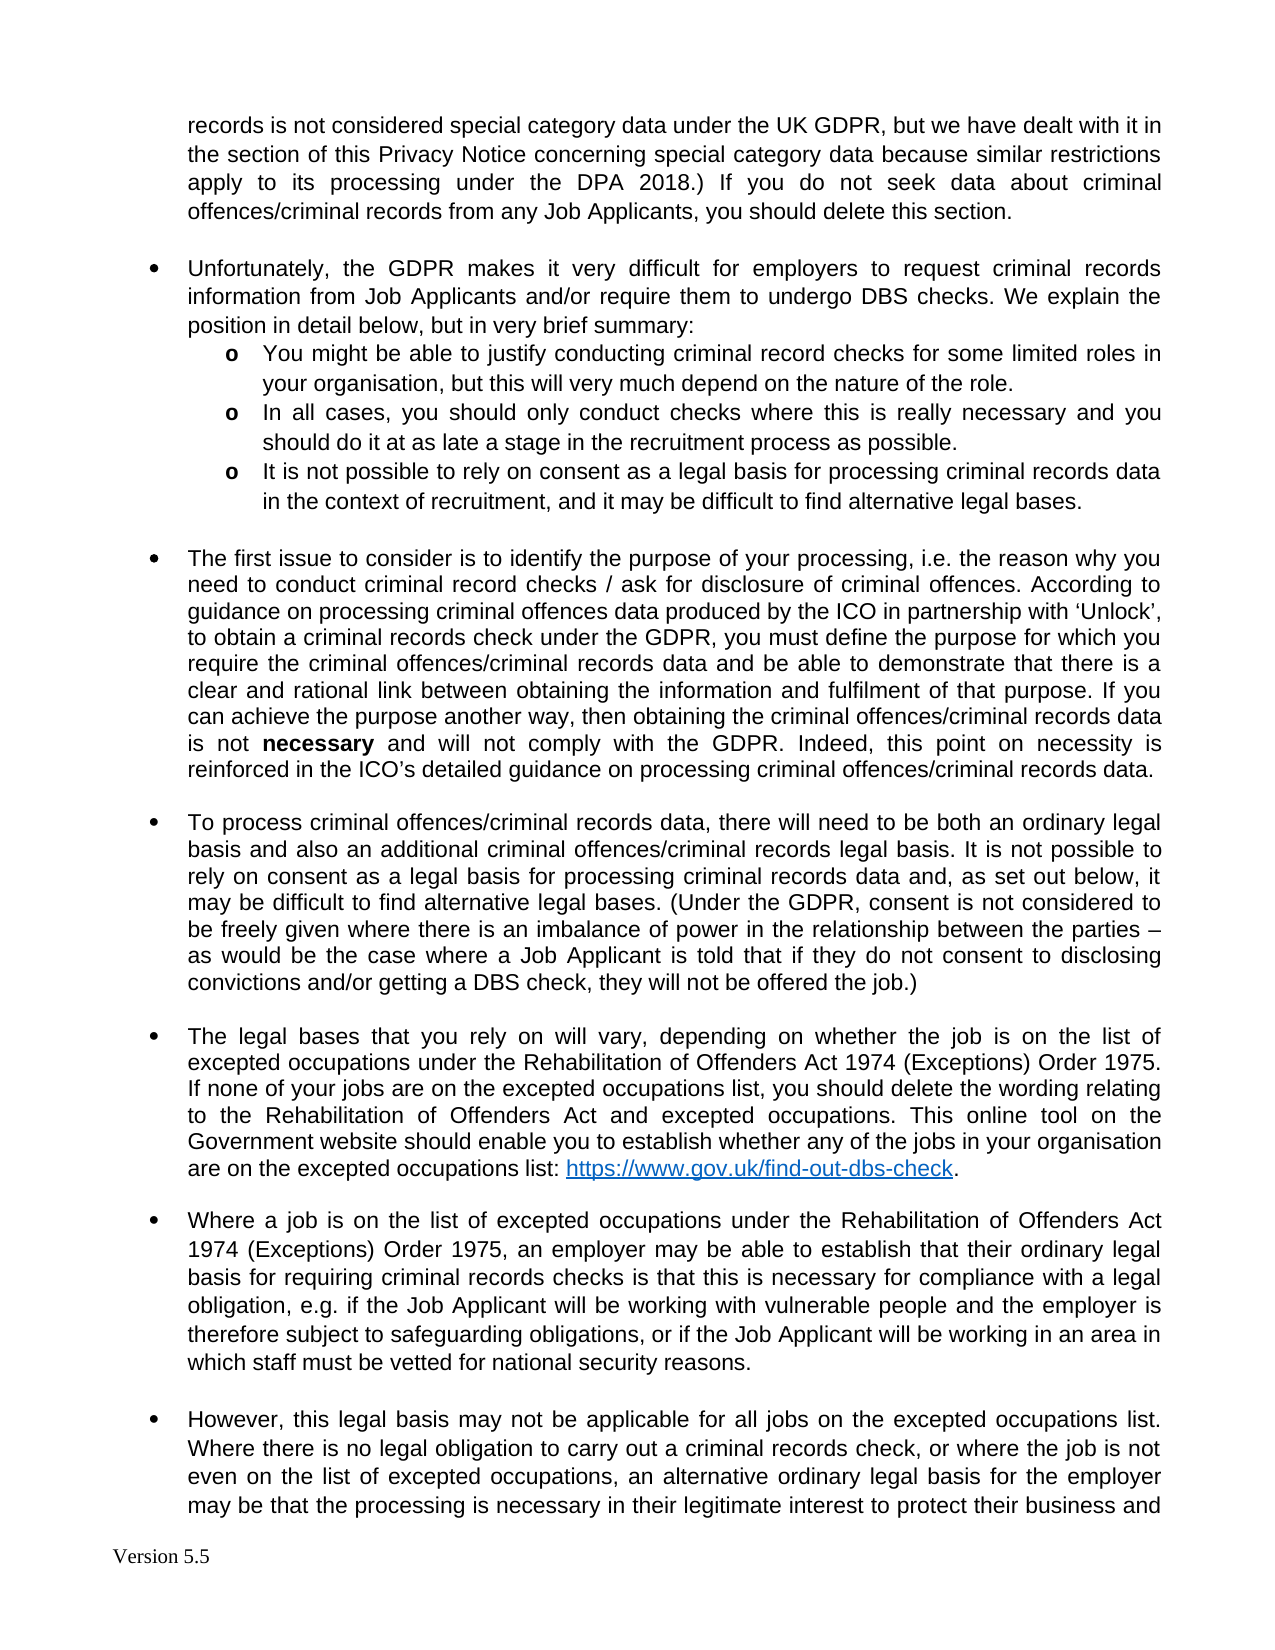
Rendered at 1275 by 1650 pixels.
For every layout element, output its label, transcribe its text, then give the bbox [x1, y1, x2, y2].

list To process criminal offences/criminal records data, there will need to be both an ordinary legal basis and also an additional criminal offences/criminal records legal basis. It is not possible to rely on consent as a legal basis for processing criminal records data and, as set out below, it may be difficult to find alternative legal bases. (Under the GDPR, consent is not considered to be freely given where there is an imbalance of power in the relationship between the parties – as would be the case where a Job Applicant is told that if they do not consent to disclosing convictions and/or getting a DBS check, they will not be offered the job.) [150, 808, 1162, 996]
list Where a job is on the list of excepted occupations under the Rehabilitation of Offenders Act 1974 (Exceptions) Order 1975, an employer may be able to establish that their ordinary legal basis for requiring criminal records checks is that this is necessary for compliance with a legal obligation, e.g. if the Job Applicant will be working with vulnerable people and the employer is therefore subject to safeguarding obligations, or if the Job Applicant will be working in an area in which staff must be vetted for national security reasons. [150, 1207, 1162, 1376]
list In all cases, you should only conduct checks where this is really necessary and you should do it at as late a stage in the recruitment process as possible. [225, 399, 1162, 456]
list You might be able to justify conducting criminal record checks for some limited roles in your organisation, but this will very much depend on the nature of the role. [225, 340, 1162, 397]
list The first issue to consider is to identify the purpose of your processing, i.e. the reason why you need to conduct criminal record checks / ask for disclosure of criminal offences. According to guidance on processing criminal offences data produced by the ICO in partnership with ‘Unlock’, to obtain a criminal records check under the GDPR, you must define the purpose for which you require the criminal offences/criminal records data and be able to demonstrate that there is a clear and rational link between obtaining the information and fulfilment of that purpose. If you can achieve the purpose another way, then obtaining the criminal offences/criminal records data is not necessary and will not comply with the GDPR. Indeed, this point on necessity is reinforced in the ICO’s detailed guidance on processing criminal offences/criminal records data. [150, 545, 1162, 782]
list It is not possible to rely on consent as a legal basis for processing criminal records data in the context of recruitment, and it may be difficult to find alternative legal bases. [225, 458, 1162, 514]
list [150, 112, 1162, 224]
list The legal bases that you rely on will vary, depending on whether the job is on the list of excepted occupations under the Rehabilitation of Offenders Act 1974 (Exceptions) Order 1975. If none of your jobs are on the excepted occupations list, you should delete the wording relating to the Rehabilitation of Offenders Act and excepted occupations. This online tool on the Government website should enable you to establish whether any of the jobs in your organisation are on the excepted occupations list: https://www.gov.uk/find-out-dbs-check. [150, 1023, 1162, 1181]
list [150, 1406, 1162, 1518]
list Unfortunately, the GDPR makes it very difficult for employers to request criminal records information from Job Applicants and/or require them to undergo DBS checks. We explain the position in detail below, but in very brief summary: [150, 255, 1162, 338]
